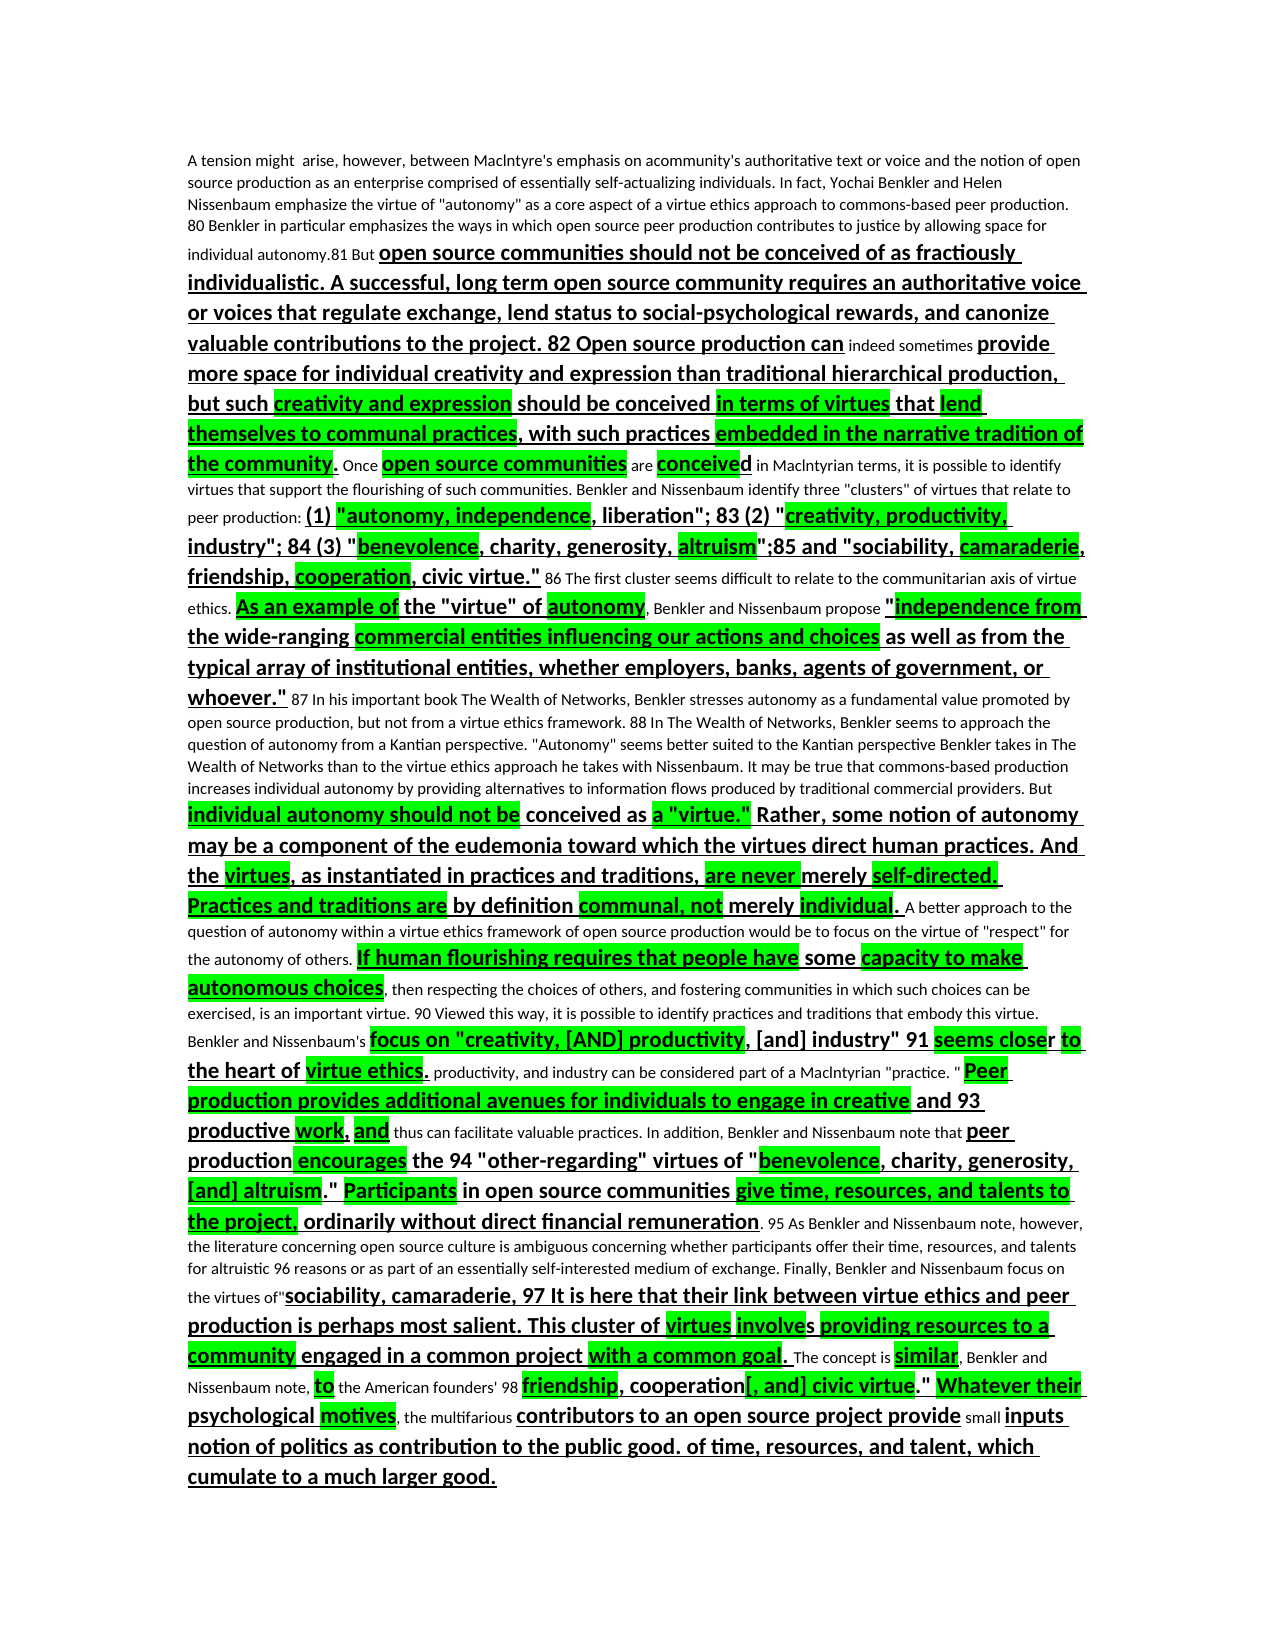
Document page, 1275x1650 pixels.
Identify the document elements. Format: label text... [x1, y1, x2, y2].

text A tension might arise, however, between Maclntyre's emphasis on acommunity's authoritative text or voice and the notion of open source production as an enterprise comprised of essentially self-actualizing individuals. In fact, Yochai Benkler and Helen Nissenbaum emphasize the virtue of "autonomy" as a core aspect of a virtue ethics approach to commons-based peer production. 80 Benkler in particular emphasizes the ways in which open source peer production contributes to justice by allowing space for individual autonomy.81 But open source communities should not be conceived of as fractiously individualistic. A successful, long term open source community requires an authoritative voice or voices that regulate exchange, lend status to social-psychological rewards, and canonize valuable contributions to the project. 82 Open source production can indeed sometimes provide more space for individual creativity and expression than traditional hierarchical production, but such creativity and expression should be conceived in terms of virtues that lend themselves to communal practices, with such practices embedded in the narrative tradition of the community. Once open source communities are conceived in Maclntyrian terms, it is possible to identify virtues that support the flourishing of such communities. Benkler and Nissenbaum identify three "clusters" of virtues that relate to peer production: (1) "autonomy, independence, liberation"; 83 (2) "creativity, productivity, industry"; 84 (3) "benevolence, charity, generosity, altruism";85 and "sociability, camaraderie, friendship, cooperation, civic virtue." 86 The first cluster seems difficult to relate to the communitarian axis of virtue ethics. As an example of the "virtue" of autonomy, Benkler and Nissenbaum propose "independence from the wide-ranging commercial entities influencing our actions and choices as well as from the typical array of institutional entities, whether employers, banks, agents of government, or whoever." 87 In his important book The Wealth of Networks, Benkler stresses autonomy as a fundamental value promoted by open source production, but not from a virtue ethics framework. 88 In The Wealth of Networks, Benkler seems to approach the question of autonomy from a Kantian perspective. "Autonomy" seems better suited to the Kantian perspective Benkler takes in The Wealth of Networks than to the virtue ethics approach he takes with Nissenbaum. It may be true that commons-based production increases individual autonomy by providing alternatives to information flows produced by traditional commercial providers. But individual autonomy should not be conceived as a "virtue." Rather, some notion of autonomy may be a component of the eudemonia toward which the virtues direct human practices. And the virtues, as instantiated in practices and traditions, are never merely self-directed. Practices and traditions are by definition communal, not merely individual. A better approach to the question of autonomy within a virtue ethics framework of open source production would be to focus on the virtue of "respect" for the autonomy of others. If human flourishing requires that people have some capacity to make autonomous choices, then respecting the choices of others, and fostering communities in which such choices can be exercised, is an important virtue. 90 Viewed this way, it is possible to identify practices and traditions that embody this virtue. Benkler and Nissenbaum's focus on "creativity, [AND] productivity, [and] industry" 91 seems closer to the heart of virtue ethics. productivity, and industry can be considered part of a Maclntyrian "practice. " Peer production provides additional avenues for individuals to engage in creative and 93 productive work, and thus can facilitate valuable practices. In addition, Benkler and Nissenbaum note that peer production encourages the 94 "other-regarding" virtues of "benevolence, charity, generosity, [and] altruism." Participants in open source communities give time, resources, and talents to the project, ordinarily without direct financial remuneration. 95 As Benkler and Nissenbaum note, however, the literature concerning open source culture is ambiguous concerning whether participants offer their time, resources, and talents for altruistic 96 reasons or as part of an essentially self-interested medium of exchange. Finally, Benkler and Nissenbaum focus on the virtues of"sociability, camaraderie, 97 It is here that their link between virtue ethics and peer production is perhaps most salient. This cluster of virtues involves providing resources to a community engaged in a common project with a common goal. The concept is similar, Benkler and Nissenbaum note, to the American founders' 98 friendship, cooperation[, and] civic virtue." Whatever their psychological motives, the multifarious contributors to an open source project provide small inputs notion of politics as contribution to the public good. of time, resources, and talent, which cumulate to a much larger good. [187, 293, 1087, 1490]
